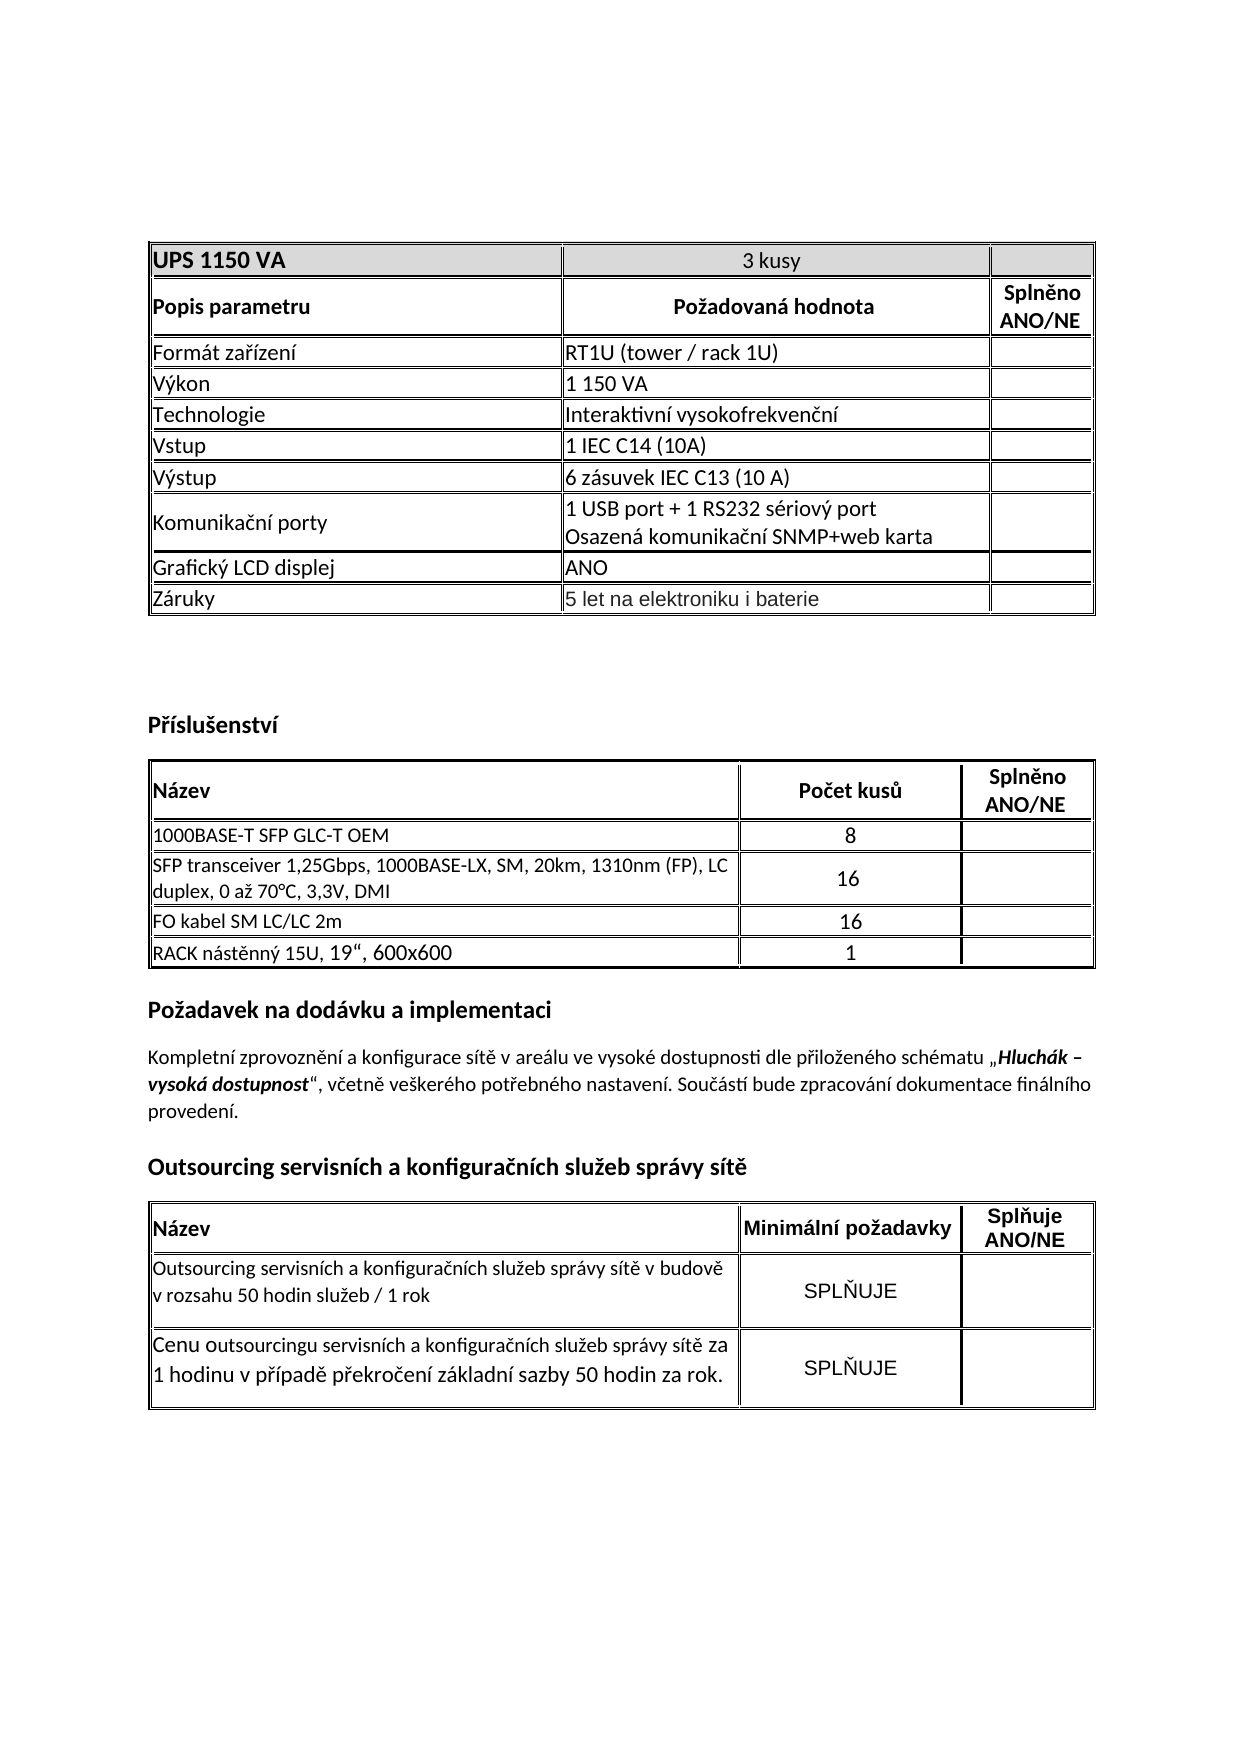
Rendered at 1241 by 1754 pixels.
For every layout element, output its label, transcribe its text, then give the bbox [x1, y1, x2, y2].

table_cell [963, 904, 1093, 935]
table_cell Výkon [150, 366, 562, 397]
text Outsourcing servisních a konfiguračních služeb správy sítě [148, 1151, 1093, 1182]
table_cell Grafický LCD displej [152, 550, 561, 581]
table_cell [991, 581, 1093, 612]
table_header Splněno ANO/NE [961, 762, 1093, 818]
text Příslušenství [148, 709, 1093, 740]
table_cell Vstup [152, 428, 561, 459]
table_cell Výstup [152, 459, 561, 491]
table_cell Popis parametru [152, 275, 561, 334]
table_header Počet kusů [740, 762, 961, 818]
table_cell [991, 491, 1094, 550]
table_cell 1000BASE-T SFP GLC-T OEM [152, 818, 738, 849]
table_cell 1 IEC C14 (10A) [564, 432, 989, 459]
text Kompletní zprovoznění a konfigurace sítě v areálu ve vysoké dostupnosti dle přiloženého schématu „Hluchák – vysoká dostupnost“, včetně veškerého potřebného nastavení. Součástí bude zpracování dokumentace finálního provedení. [148, 1044, 1093, 1124]
table_header Minimální požadavky [740, 1204, 961, 1252]
table_header Název [152, 762, 740, 818]
table_cell [992, 550, 1093, 581]
table_cell 16 [741, 907, 960, 935]
table_cell [992, 459, 1093, 491]
table_cell [961, 1252, 1094, 1327]
table_cell Komunikační porty [150, 491, 562, 550]
table_cell [961, 935, 1094, 966]
table_header Splňuje ANO/NE [961, 1204, 1093, 1252]
table_header UPS 1150 VA [152, 245, 562, 275]
table_cell [991, 397, 1094, 428]
table_cell [991, 366, 1094, 397]
table_cell Technologie [150, 397, 562, 428]
table_cell 8 [741, 822, 960, 849]
table_header Název [152, 1204, 740, 1252]
table_cell RT1U (tower / rack 1U) [564, 338, 989, 366]
table_cell [961, 1327, 1094, 1407]
table_cell 6 zásuvek IEC C13 (10 A) [564, 463, 989, 491]
table_cell SFP transceiver 1,25Gbps, 1000BASE-LX, SM, 20km, 1310nm (FP), LC duplex, 0 až 70°C, 3,3V, DMI [152, 850, 738, 903]
text Požadavek na dodávku a implementaci [148, 994, 1093, 1025]
table_header [991, 245, 1093, 275]
table_cell 1 150 VA [564, 369, 989, 397]
table_cell 1 USB port + 1 RS232 sériový port Osazená komunikační SNMP+web karta [564, 494, 989, 550]
table_cell Cenu outsourcingu servisních a konfiguračních služeb správy sítě za 1 hodinu v případě překročení základní sazby 50 hodin za rok. [150, 1327, 740, 1407]
table_cell SPLŇUJE [740, 1330, 961, 1407]
table_cell FO kabel SM LC/LC 2m [152, 904, 738, 935]
table_cell Splněno ANO/NE [992, 275, 1093, 334]
table_cell ANO [564, 553, 989, 581]
table_cell 5 let na elektroniku i baterie [563, 585, 991, 612]
table_cell Formát zařízení [152, 334, 561, 366]
table_cell RACK nástěnný 15U, 19“, 600x600 [150, 935, 740, 966]
table_cell 16 [741, 853, 960, 903]
table_cell Požadovaná hodnota [564, 279, 989, 334]
table_cell [992, 334, 1093, 366]
table_cell Interaktivní vysokofrekvenční [564, 400, 989, 428]
table_cell Záruky [152, 581, 562, 612]
table_cell [963, 818, 1093, 849]
table_cell Outsourcing servisních a konfiguračních služeb správy sítě v budově v rozsahu 50 hodin služeb / 1 rok [150, 1252, 740, 1327]
table_cell SPLŇUJE [741, 1255, 960, 1327]
table_cell 1 [740, 938, 961, 966]
table_cell [992, 428, 1093, 459]
table_cell [963, 850, 1093, 903]
table_header 3 kusy [563, 245, 991, 275]
